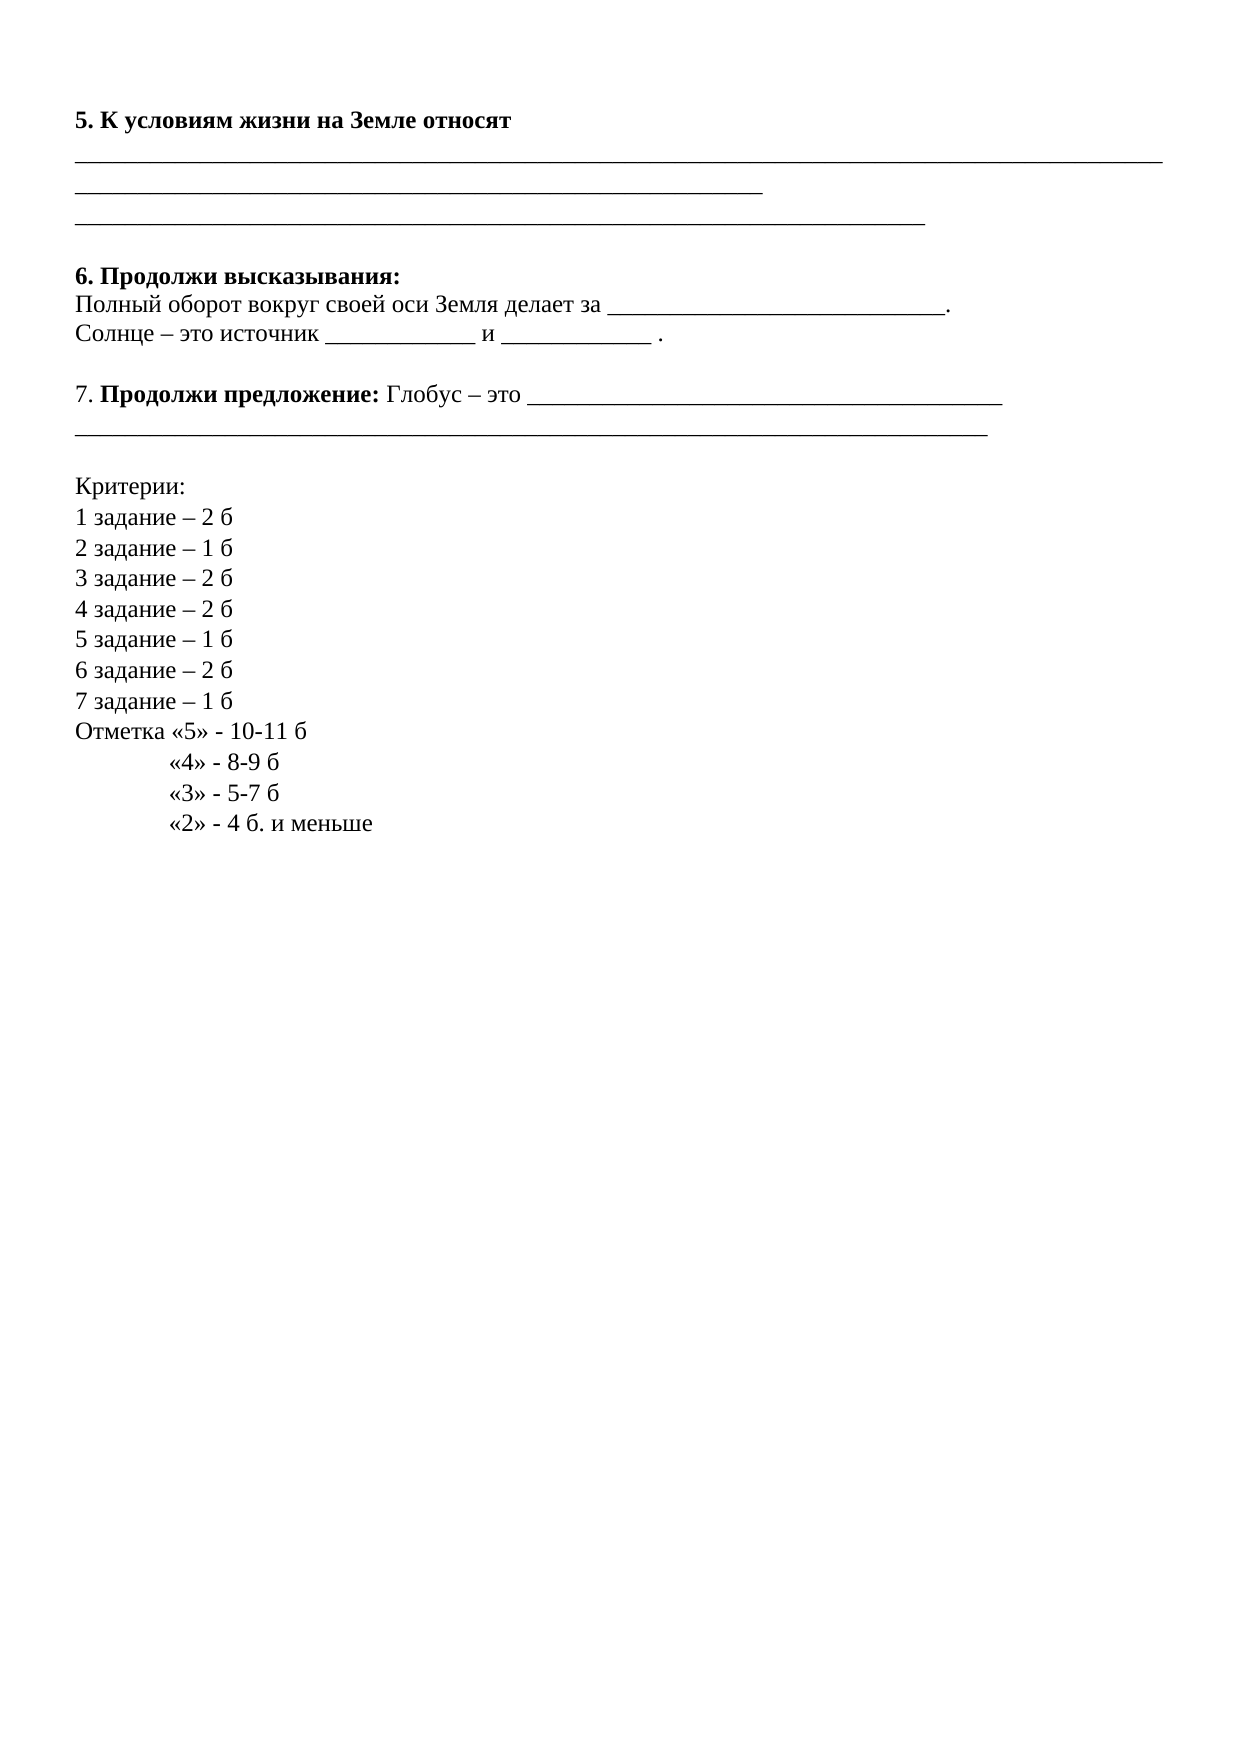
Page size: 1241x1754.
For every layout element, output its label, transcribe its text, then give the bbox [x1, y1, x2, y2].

text ____________________________________________________________________ [75, 199, 1165, 227]
text 1 задание – 2 б [75, 500, 1165, 531]
text Отметка «5» - 10-11 б [75, 714, 1165, 745]
text 4 задание – 2 б [75, 592, 1165, 623]
text 7 задание – 1 б [75, 684, 1165, 714]
text «2» - 4 б. и меньше [75, 806, 1165, 837]
text 7. Продолжи предложение: Глобус – это ______________________________________ _________________________________________________________________________ [75, 378, 1165, 439]
text 6 задание – 2 б [75, 653, 1165, 684]
text 5 задание – 1 б [75, 623, 1165, 653]
text «4» - 8-9 б [75, 745, 1165, 776]
text 5. К условиям жизни на Земле относят ______________________________________________________________________________________________________________________________________________ [75, 106, 1165, 196]
text «3» - 5-7 б [75, 776, 1165, 806]
text 2 задание – 1 б [75, 531, 1165, 561]
text 3 задание – 2 б [75, 561, 1165, 592]
text Полный оборот вокруг своей оси Земля делает за ___________________________. [75, 289, 1165, 318]
text Критерии: [75, 469, 1165, 500]
text Солнце – это источник ____________ и ____________ . [75, 318, 1165, 347]
text 6. Продолжи высказывания: [75, 261, 1165, 289]
